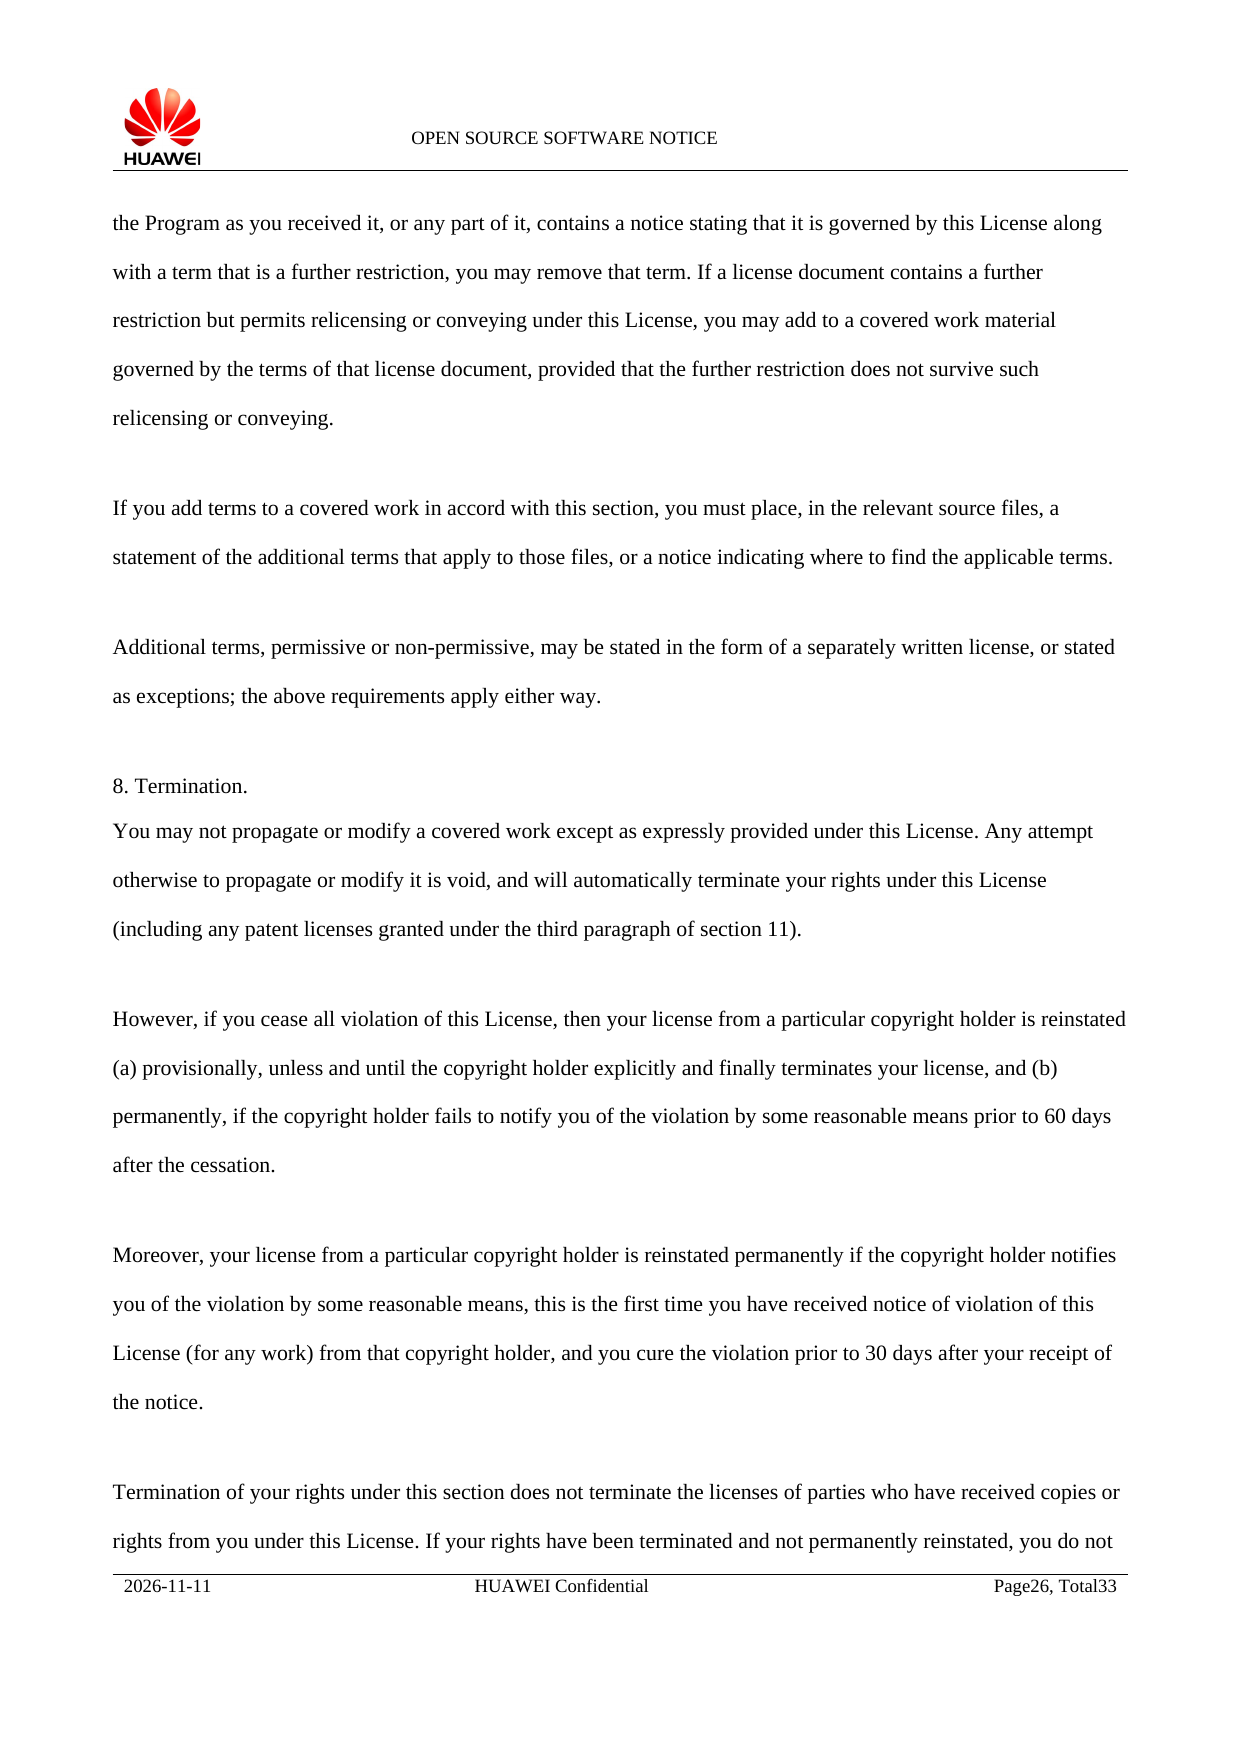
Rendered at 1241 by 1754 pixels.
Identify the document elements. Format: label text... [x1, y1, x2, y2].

picture [124, 88, 201, 165]
text 8. Termination. [112, 769, 1128, 802]
text Additional terms, permissive or non-permissive, may be stated in the form of a separately written license, or stated as exceptions; the above requirements apply either way. [112, 631, 1128, 712]
text You may not propagate or modify a covered work except as expressly provided under this License. Any attempt otherwise to propagate or modify it is void, and will automatically terminate your rights under this License (including any patent licenses granted under the third paragraph of section 11). [112, 814, 1128, 944]
text However, if you cease all violation of this License, then your license from a particular copyright holder is reinstated (a) provisionally, unless and until the copyright holder explicitly and finally terminates your license, and (b) permanently, if the copyright holder fails to notify you of the violation by some reasonable means prior to 60 days after the cessation. [112, 1002, 1128, 1181]
text If you add terms to a covered work in accord with this section, you must place, in the relevant source files, a statement of the additional terms that apply to those files, or a notice indicating where to find the applicable terms. [112, 492, 1128, 573]
text Moreover, your license from a particular copyright holder is reinstated permanently if the copyright holder notifies you of the violation by some reasonable means, this is the first time you have received notice of violation of this License (for any work) from that copyright holder, and you cure the violation prior to 30 days after your receipt of the notice. [112, 1239, 1128, 1417]
